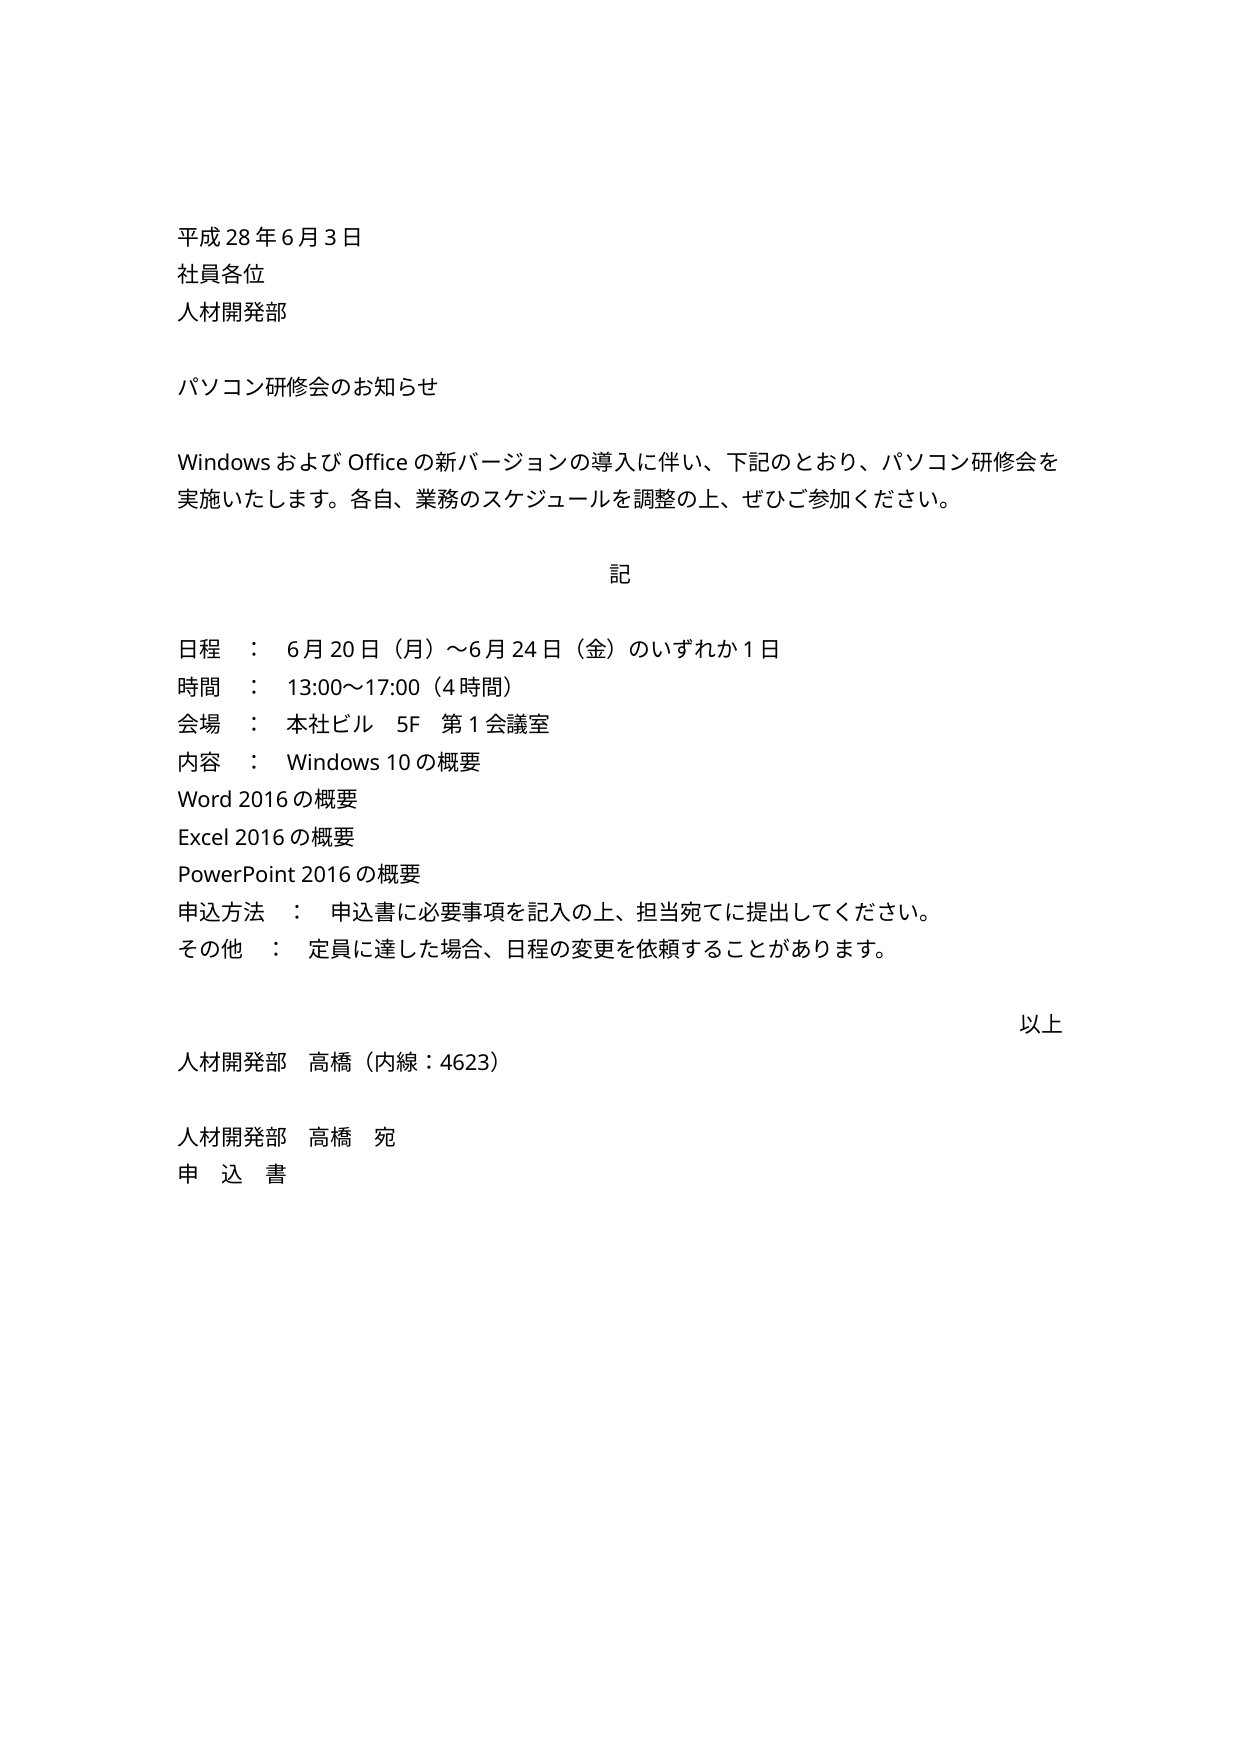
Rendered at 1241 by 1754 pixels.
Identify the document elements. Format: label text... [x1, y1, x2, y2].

text 以上 [177, 1004, 1063, 1042]
text 記 [177, 554, 1063, 592]
text 申込方法 ： 申込書に必要事項を記入の上、担当宛てに提出してください。 [177, 892, 1063, 929]
text 申 込 書 [177, 1154, 1063, 1192]
text パソコン研修会のお知らせ [177, 367, 1063, 404]
text 内容 ： Windows 10の概要 [177, 742, 1063, 779]
text PowerPoint 2016の概要 [177, 854, 1063, 892]
text 社員各位 [177, 254, 1063, 292]
text 日程 ： 6月20日（月）～6月24日（金）のいずれか1日 [177, 629, 1063, 667]
text 人材開発部 高橋 宛 [177, 1117, 1063, 1154]
text 会場 ： 本社ビル 5F 第1会議室 [177, 704, 1063, 742]
text WindowsおよびOfficeの新バージョンの導入に伴い、下記のとおり、パソコン研修会を実施いたします。各自、業務のスケジュールを調整の上、ぜひご参加ください。 [177, 442, 1063, 517]
text 平成28年6月3日 [177, 217, 1063, 254]
text Word 2016の概要 [177, 779, 1063, 817]
text 人材開発部 高橋（内線：4623） [177, 1042, 1063, 1079]
text 時間 ： 13:00～17:00（4時間） [177, 667, 1063, 704]
text 人材開発部 [177, 292, 1063, 329]
text その他 ： 定員に達した場合、日程の変更を依頼することがあります。 [177, 929, 1063, 967]
text Excel 2016の概要 [177, 817, 1063, 854]
